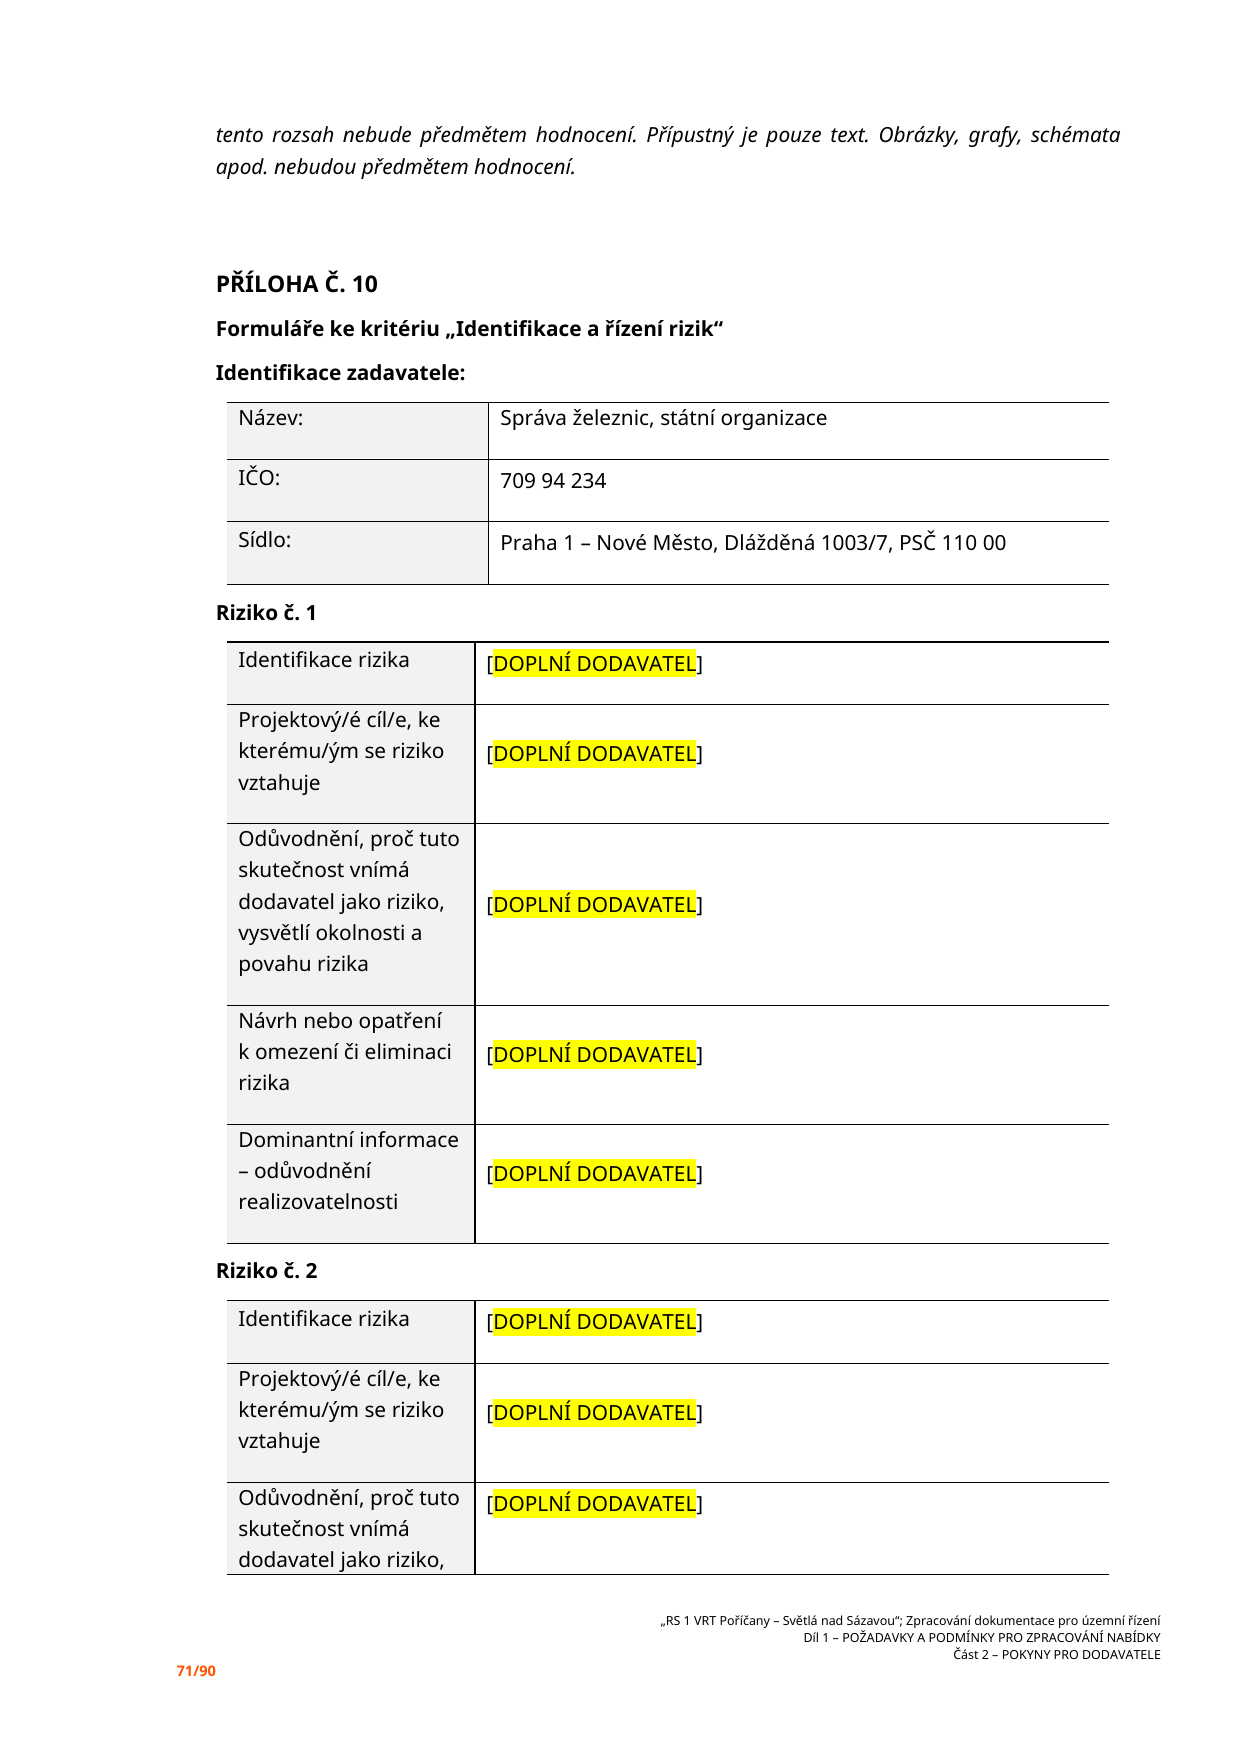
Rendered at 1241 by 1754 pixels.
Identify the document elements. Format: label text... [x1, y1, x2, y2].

table_cell Projektový/é cíl/e, ke kterému/ým se riziko vztahuje [227, 1364, 474, 1482]
table_cell [DOPLNÍ DODAVATEL] [476, 824, 1109, 1005]
text Formuláře ke kritériu „Identifikace a řízení rizik“ [216, 314, 1125, 343]
table_header Správa železnic, státní organizace [489, 403, 1109, 458]
table_cell [DOPLNÍ DODAVATEL] [476, 1125, 1109, 1243]
text Riziko č. 1 [216, 598, 1125, 626]
table_cell [DOPLNÍ DODAVATEL] [476, 1483, 1109, 1574]
table_header [DOPLNÍ DODAVATEL] [476, 643, 1109, 704]
table_cell Praha 1 – Nové Město, Dlážděná 1003/7, PSČ 110 00 [489, 522, 1109, 584]
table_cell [227, 1483, 474, 1574]
table_cell [DOPLNÍ DODAVATEL] [476, 1006, 1109, 1124]
table_header Identifikace rizika [227, 643, 474, 704]
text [216, 121, 1125, 180]
table_cell [DOPLNÍ DODAVATEL] [476, 1364, 1109, 1482]
table_header [DOPLNÍ DODAVATEL] [476, 1301, 1109, 1363]
text Identifikace zadavatele: [216, 358, 1125, 387]
table_header Název: [227, 403, 488, 458]
text Příloha č. 10 [216, 267, 1125, 299]
table_cell Dominantní informace – odůvodnění realizovatelnosti [227, 1125, 474, 1243]
table_cell Odůvodnění, proč tuto skutečnost vnímá dodavatel jako riziko, vysvětlí okolnosti a povahu rizika [227, 824, 474, 1005]
table_cell 709 94 234 [489, 460, 1109, 521]
table_cell Projektový/é cíl/e, ke kterému/ým se riziko vztahuje [227, 705, 474, 823]
table_cell [DOPLNÍ DODAVATEL] [476, 705, 1109, 823]
table_cell Sídlo: [227, 522, 488, 584]
table_cell IČO: [227, 460, 488, 521]
table_header Identifikace rizika [227, 1301, 474, 1363]
table_cell Návrh nebo opatření k omezení či eliminaci rizika [227, 1006, 474, 1124]
text Riziko č. 2 [216, 1256, 1125, 1285]
